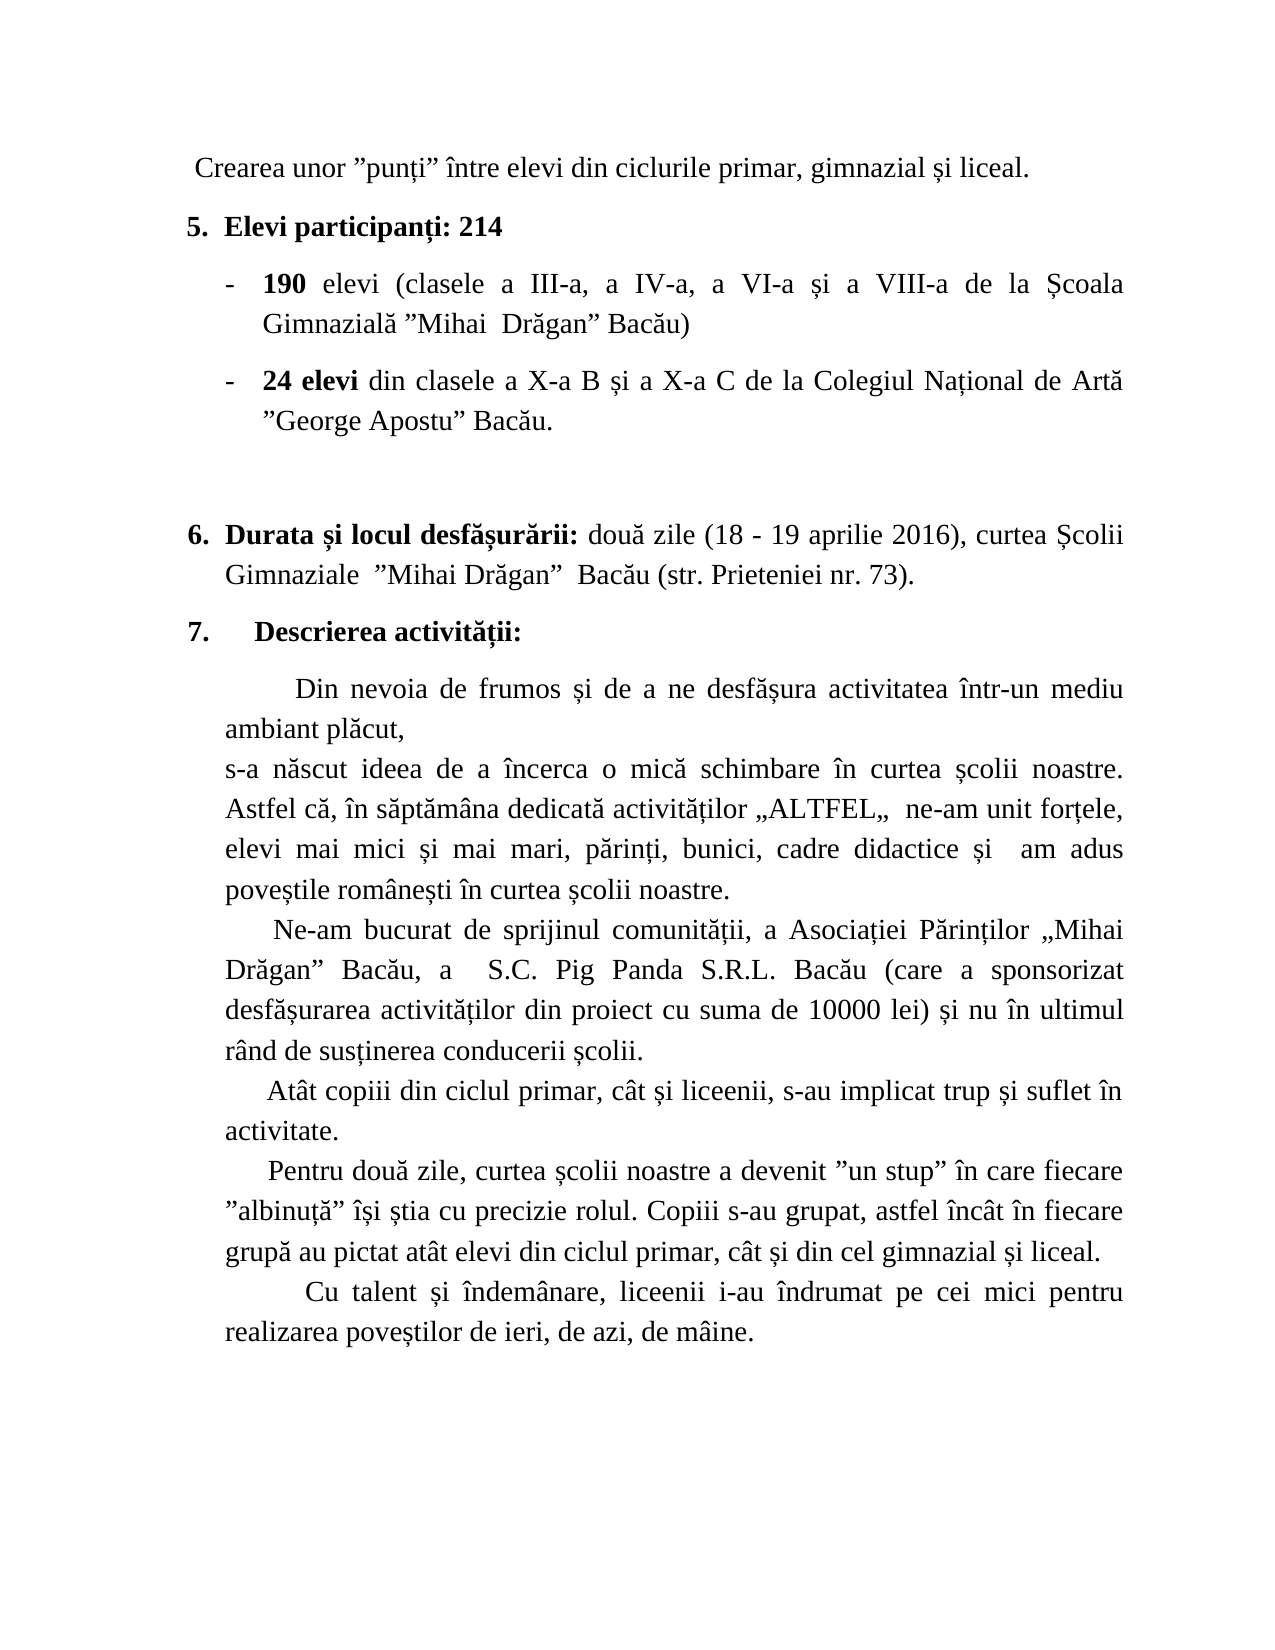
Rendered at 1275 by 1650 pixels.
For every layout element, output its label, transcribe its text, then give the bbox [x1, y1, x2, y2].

text Pentru două zile, curtea școlii noastre a devenit ”un stup” în care fiecare ”albinuță” își știa cu precizie rolul. Copiii s-au grupat, astfel încât în fiecare grupă au pictat atât elevi din ciclul primar, cât și din cel gimnazial și liceal. [225, 1153, 1125, 1267]
text Crearea unor ”punți” între elevi din ciclurile primar, gimnazial și liceal. [194, 150, 1125, 183]
text Atât copiii din ciclul primar, cât și liceenii, s-au implicat trup și suflet în activitate. [225, 1073, 1125, 1147]
text Din nevoia de frumos și de a ne desfășura activitatea într-un mediu ambiant plăcut, [225, 671, 1125, 744]
list Durata și locul desfășurării: două zile (18 - 19 aprilie 2016), curtea Școlii Gimnaziale ”Mihai Drăgan” Bacău (str. Prieteniei nr. 73). [187, 517, 1125, 591]
list 24 elevi din clasele a X-a B și a X-a C de la Colegiul Național de Artă ”George Apostu” Bacău. [225, 363, 1125, 437]
text Cu talent și îndemânare, liceenii i-au îndrumat pe cei mici pentru realizarea poveștilor de ieri, de azi, de mâine. [225, 1274, 1125, 1348]
text s-a născut ideea de a încerca o mică schimbare în curtea școlii noastre. Astfel că, în săptămâna dedicată activităților „ALTFEL„ ne-am unit forțele, elevi mai mici și mai mari, părinți, bunici, cadre didactice și am adus poveștile românești în curtea școlii noastre. [225, 751, 1125, 905]
list Elevi participanți: 214 [186, 209, 1125, 242]
list 190 elevi (clasele a III-a, a IV-a, a VI-a și a VIII-a de la Școala Gimnazială ”Mihai Drăgan” Bacău) [225, 266, 1125, 339]
text Ne-am bucurat de sprijinul comunității, a Asociației Părinților „Mihai Drăgan” Bacău, a S.C. Pig Panda S.R.L. Bacău (care a sponsorizat desfășurarea activităților din proiect cu suma de 10000 lei) și nu în ultimul rând de susținerea conducerii școlii. [225, 912, 1125, 1066]
list Descrierea activității: [187, 614, 1125, 647]
